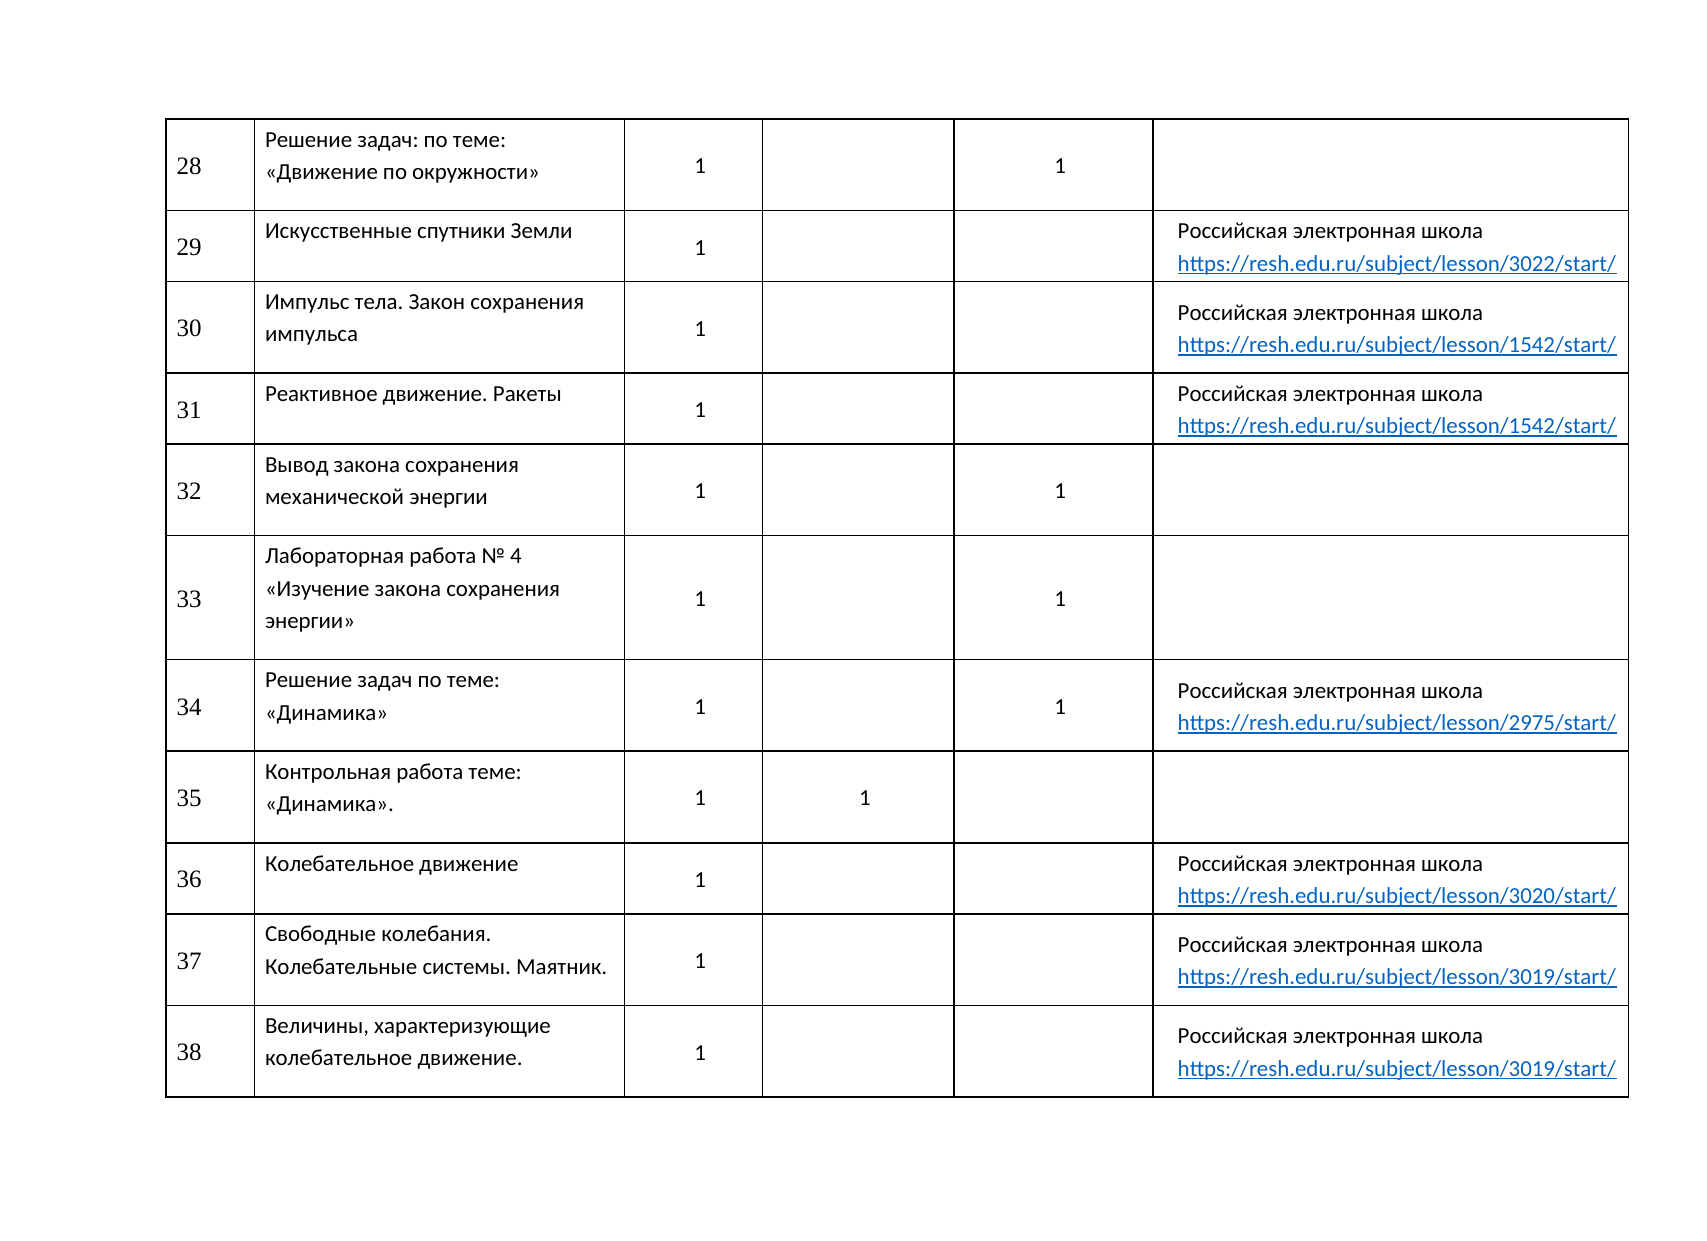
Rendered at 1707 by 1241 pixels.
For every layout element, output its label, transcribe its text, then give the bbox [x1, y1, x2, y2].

table_cell [763, 374, 953, 443]
table_cell Колебательное движение [255, 844, 624, 913]
table_cell 35 [167, 752, 254, 842]
table_cell Искусственные спутники Земли [255, 211, 624, 281]
table_cell [763, 1006, 953, 1096]
table_cell 1 [625, 374, 762, 443]
table_cell [763, 844, 953, 913]
table_cell 1 [763, 752, 953, 842]
table_cell [763, 211, 953, 281]
table_cell [955, 1006, 1152, 1096]
table_cell 1 [625, 844, 762, 913]
table_cell Российская электронная школа https://resh.edu.ru/subject/lesson/3019/start/ [1154, 915, 1628, 1004]
table_cell 32 [167, 445, 254, 535]
table_cell Контрольная работа теме: «Динамика». [255, 752, 624, 842]
table_cell 1 [625, 752, 762, 842]
table_cell [955, 282, 1152, 372]
table_cell Российская электронная школа https://resh.edu.ru/subject/lesson/2975/start/ [1154, 660, 1628, 750]
table_cell 1 [625, 120, 762, 210]
table_cell [955, 844, 1152, 913]
table_cell Лабораторная работа № 4 «Изучение закона сохранения энергии» [255, 536, 624, 659]
table_cell 1 [625, 1006, 762, 1096]
table_cell 28 [167, 120, 254, 210]
table_cell 1 [625, 660, 762, 750]
table_cell 1 [955, 445, 1152, 535]
table_cell [763, 282, 953, 372]
table_cell Величины, характеризующие колебательное движение. [255, 1006, 624, 1096]
table_cell 34 [167, 660, 254, 750]
table_cell [955, 374, 1152, 443]
table_cell 30 [167, 282, 254, 372]
table_cell Решение задач: по теме: «Движение по окружности» [255, 120, 624, 210]
table_cell [763, 660, 953, 750]
table_cell 29 [167, 211, 254, 281]
table_cell 1 [625, 211, 762, 281]
table_cell 33 [167, 536, 254, 659]
table_cell Свободные колебания. Колебательные системы. Маятник. [255, 915, 624, 1004]
table_cell [763, 536, 953, 659]
table_cell 1 [955, 120, 1152, 210]
table_cell [763, 445, 953, 535]
table_cell [763, 915, 953, 1004]
table_cell Российская электронная школа https://resh.edu.ru/subject/lesson/1542/start/ [1154, 374, 1628, 443]
table_cell [1154, 445, 1628, 535]
table_cell [955, 211, 1152, 281]
table_cell [955, 915, 1152, 1004]
table_cell [1154, 120, 1628, 210]
table_cell 1 [625, 282, 762, 372]
table_cell Российская электронная школа https://resh.edu.ru/subject/lesson/1542/start/ [1154, 282, 1628, 372]
table_cell 36 [167, 844, 254, 913]
table_cell Импульс тела. Закон сохранения импульса [255, 282, 624, 372]
table_cell 1 [625, 915, 762, 1004]
table_cell Российская электронная школа https://resh.edu.ru/subject/lesson/3020/start/ [1154, 844, 1628, 913]
table_cell 38 [167, 1006, 254, 1096]
table_cell 1 [625, 536, 762, 659]
table_cell Реактивное движение. Ракеты [255, 374, 624, 443]
table_cell Российская электронная школа https://resh.edu.ru/subject/lesson/3022/start/ [1154, 211, 1628, 281]
table_cell 1 [625, 445, 762, 535]
table_cell [1154, 752, 1628, 842]
table_cell [763, 120, 953, 210]
table_cell 37 [167, 915, 254, 1004]
table_cell 31 [167, 374, 254, 443]
table_cell [1154, 536, 1628, 659]
table_cell Решение задач по теме: «Динамика» [255, 660, 624, 750]
table_cell 1 [955, 536, 1152, 659]
table_cell Российская электронная школа https://resh.edu.ru/subject/lesson/3019/start/ [1154, 1006, 1628, 1096]
table_cell [955, 752, 1152, 842]
table_cell Вывод закона сохранения механической энергии [255, 445, 624, 535]
table_cell 1 [955, 660, 1152, 750]
